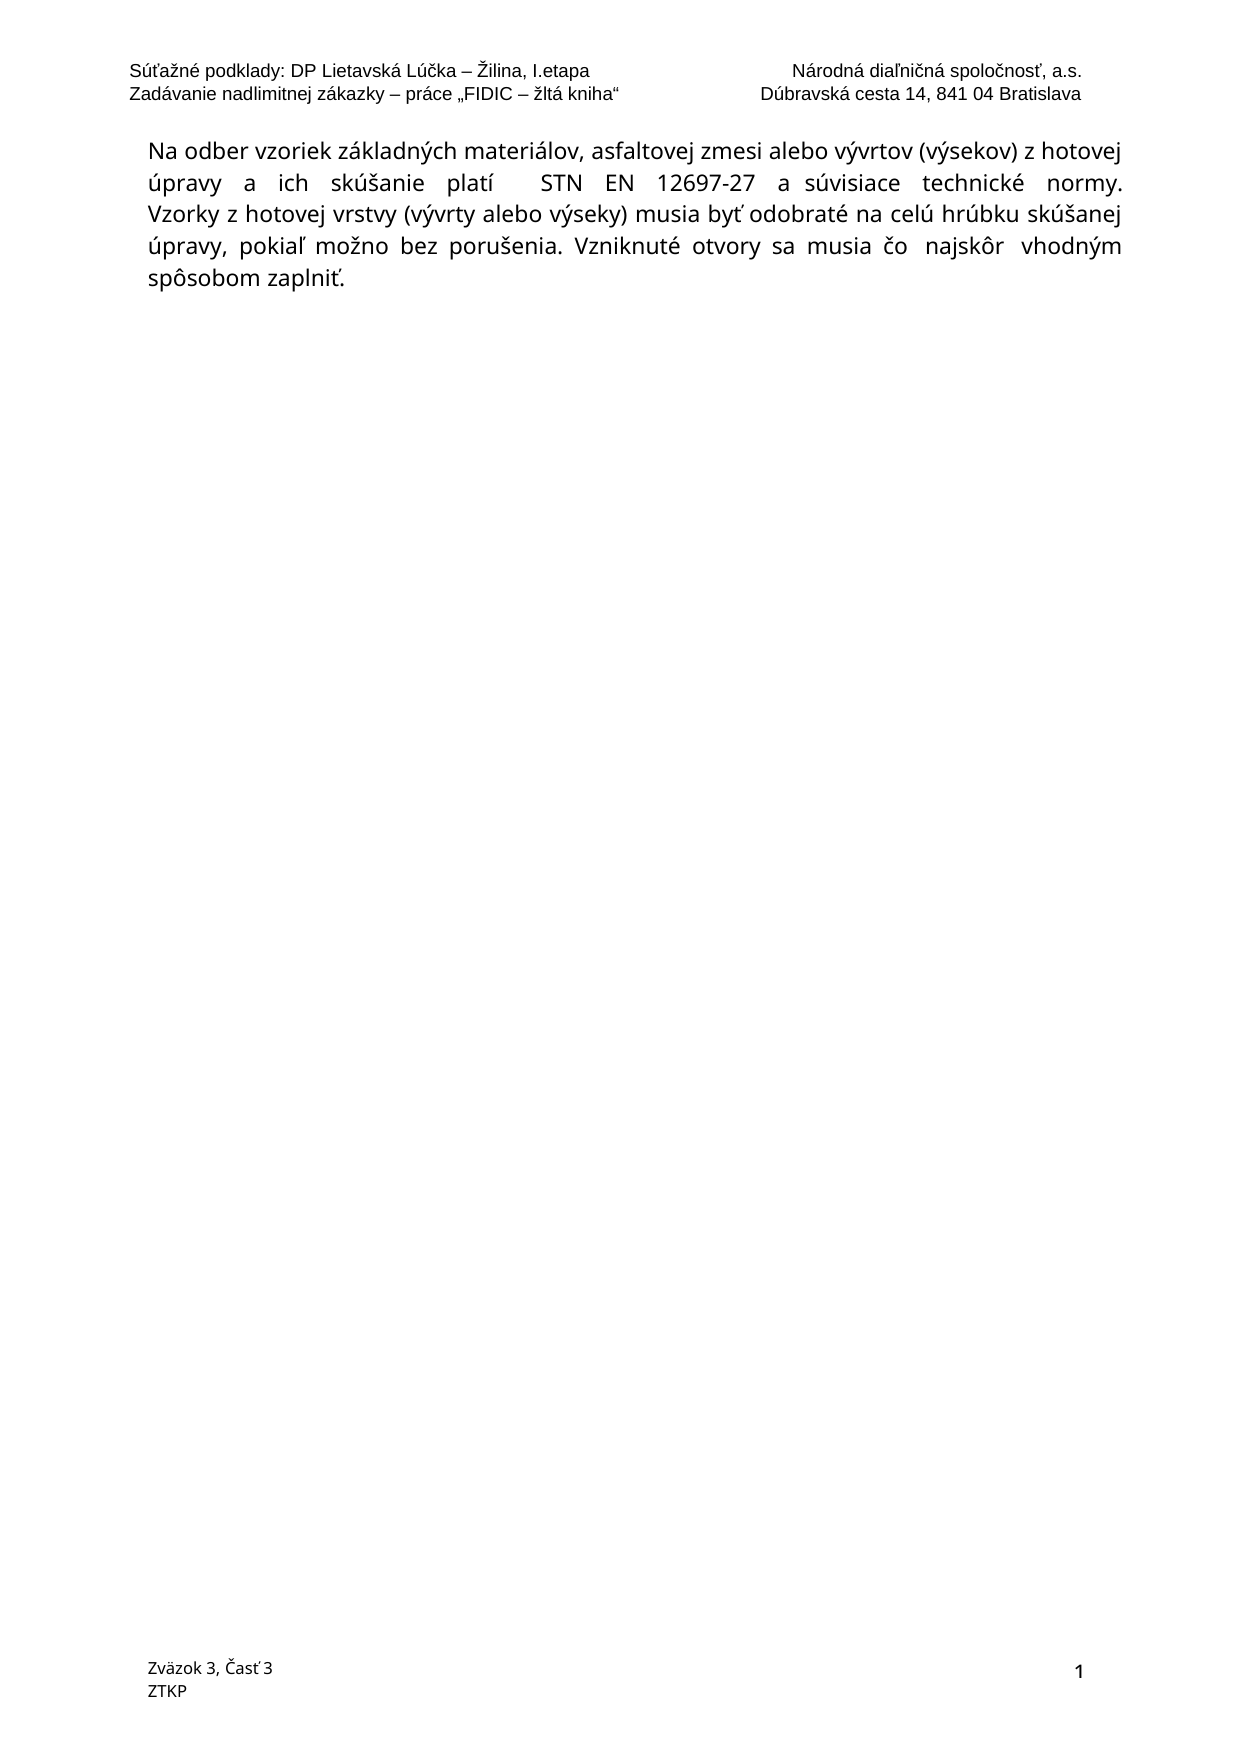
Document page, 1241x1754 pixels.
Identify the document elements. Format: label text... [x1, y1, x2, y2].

text Na odber vzoriek základných materiálov, asfaltovej zmesi alebo vývrtov (výsekov) z hotovej úpravy a ich skúšanie platí STN EN 12697-27 a súvisiace technické normy. Vzorky z hotovej vrstvy (vývrty alebo výseky) musia byť odobraté na celú hrúbku skúšanej úpravy, pokiaľ možno bez porušenia. Vzniknuté otvory sa musia čo najskôr vhodným spôsobom zaplniť. [148, 135, 1123, 293]
